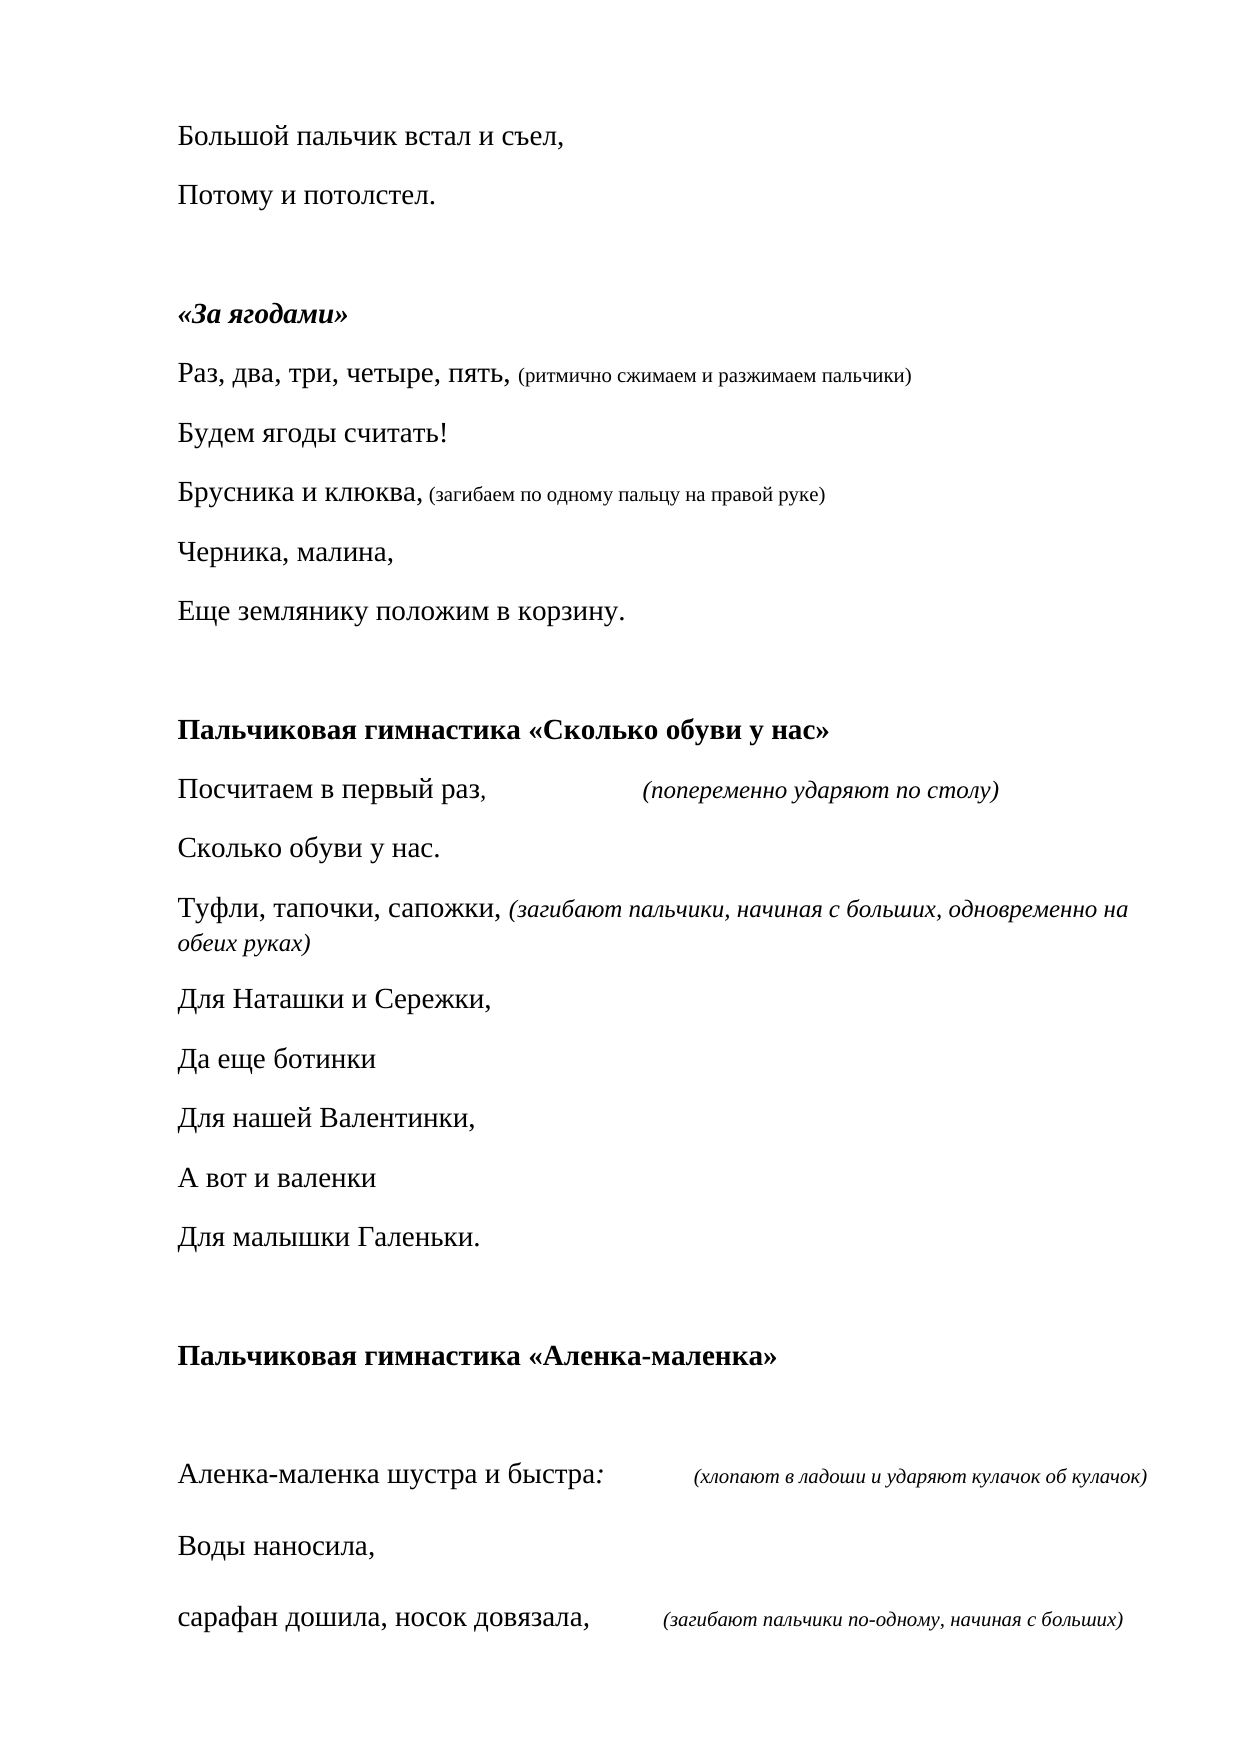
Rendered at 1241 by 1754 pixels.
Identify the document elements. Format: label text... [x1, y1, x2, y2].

text Для малышки Галеньки. [177, 1219, 1152, 1253]
text Пальчиковая гимнастика «Сколько обуви у нас» [177, 712, 1152, 745]
text Большой пальчик встал и съел, [177, 118, 1152, 152]
text Для нашей Валентинки, [177, 1100, 1152, 1134]
text сарафан дошила, носок довязала, (загибают пальчики по-одному, начиная с больших) [177, 1599, 1152, 1632]
text Сколько обуви у нас. [177, 831, 1152, 864]
text Черника, малина, [177, 534, 1152, 567]
text Да еще ботинки [177, 1041, 1152, 1074]
text А вот и валенки [177, 1160, 1152, 1193]
text Туфли, тапочки, сапожки, (загибают пальчики, начиная с больших, одновременно на обеих руках) [177, 890, 1152, 957]
text Раз, два, три, четыре, пять, (ритмично сжимаем и разжимаем пальчики) [177, 356, 1152, 389]
text Для Наташки и Сережки, [177, 982, 1152, 1015]
text Потому и потолстел. [177, 177, 1152, 211]
text Пальчиковая гимнастика «Аленка-маленка» [177, 1338, 1152, 1371]
text Будем ягоды считать! [177, 415, 1152, 448]
text «За ягодами» [177, 296, 1152, 330]
text Посчитаем в первый раз, (попеременно ударяют по столу) [177, 771, 1152, 805]
text Брусника и клюква, (загибаем по одному пальцу на правой руке) [177, 474, 1152, 508]
text Еще землянику положим в корзину. [177, 593, 1152, 627]
text Аленка-маленка шустра и быстра: (хлопают в ладоши и ударяют кулачок об кулачок) [177, 1457, 1152, 1490]
text Воды наносила, [177, 1528, 1152, 1561]
